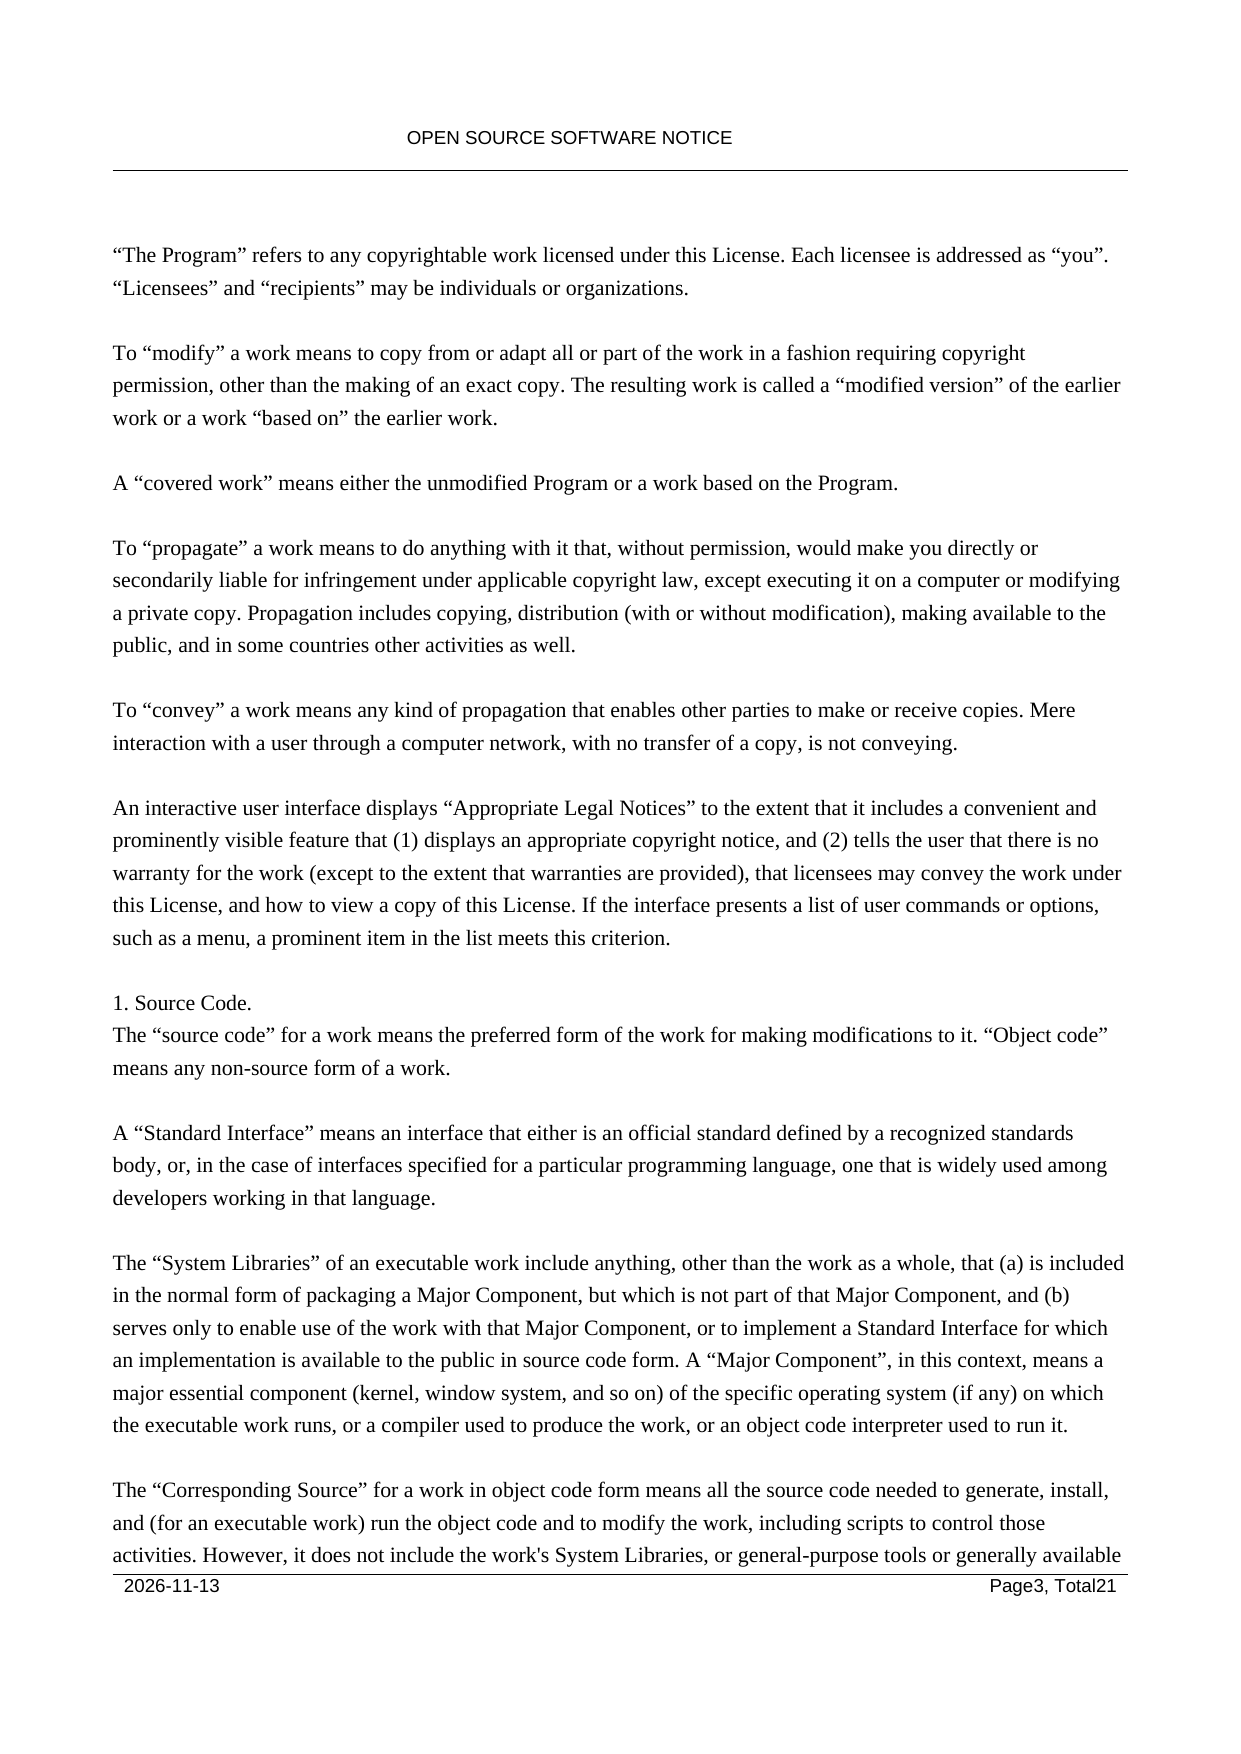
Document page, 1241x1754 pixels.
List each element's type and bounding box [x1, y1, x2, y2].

text [112, 206, 1128, 1571]
